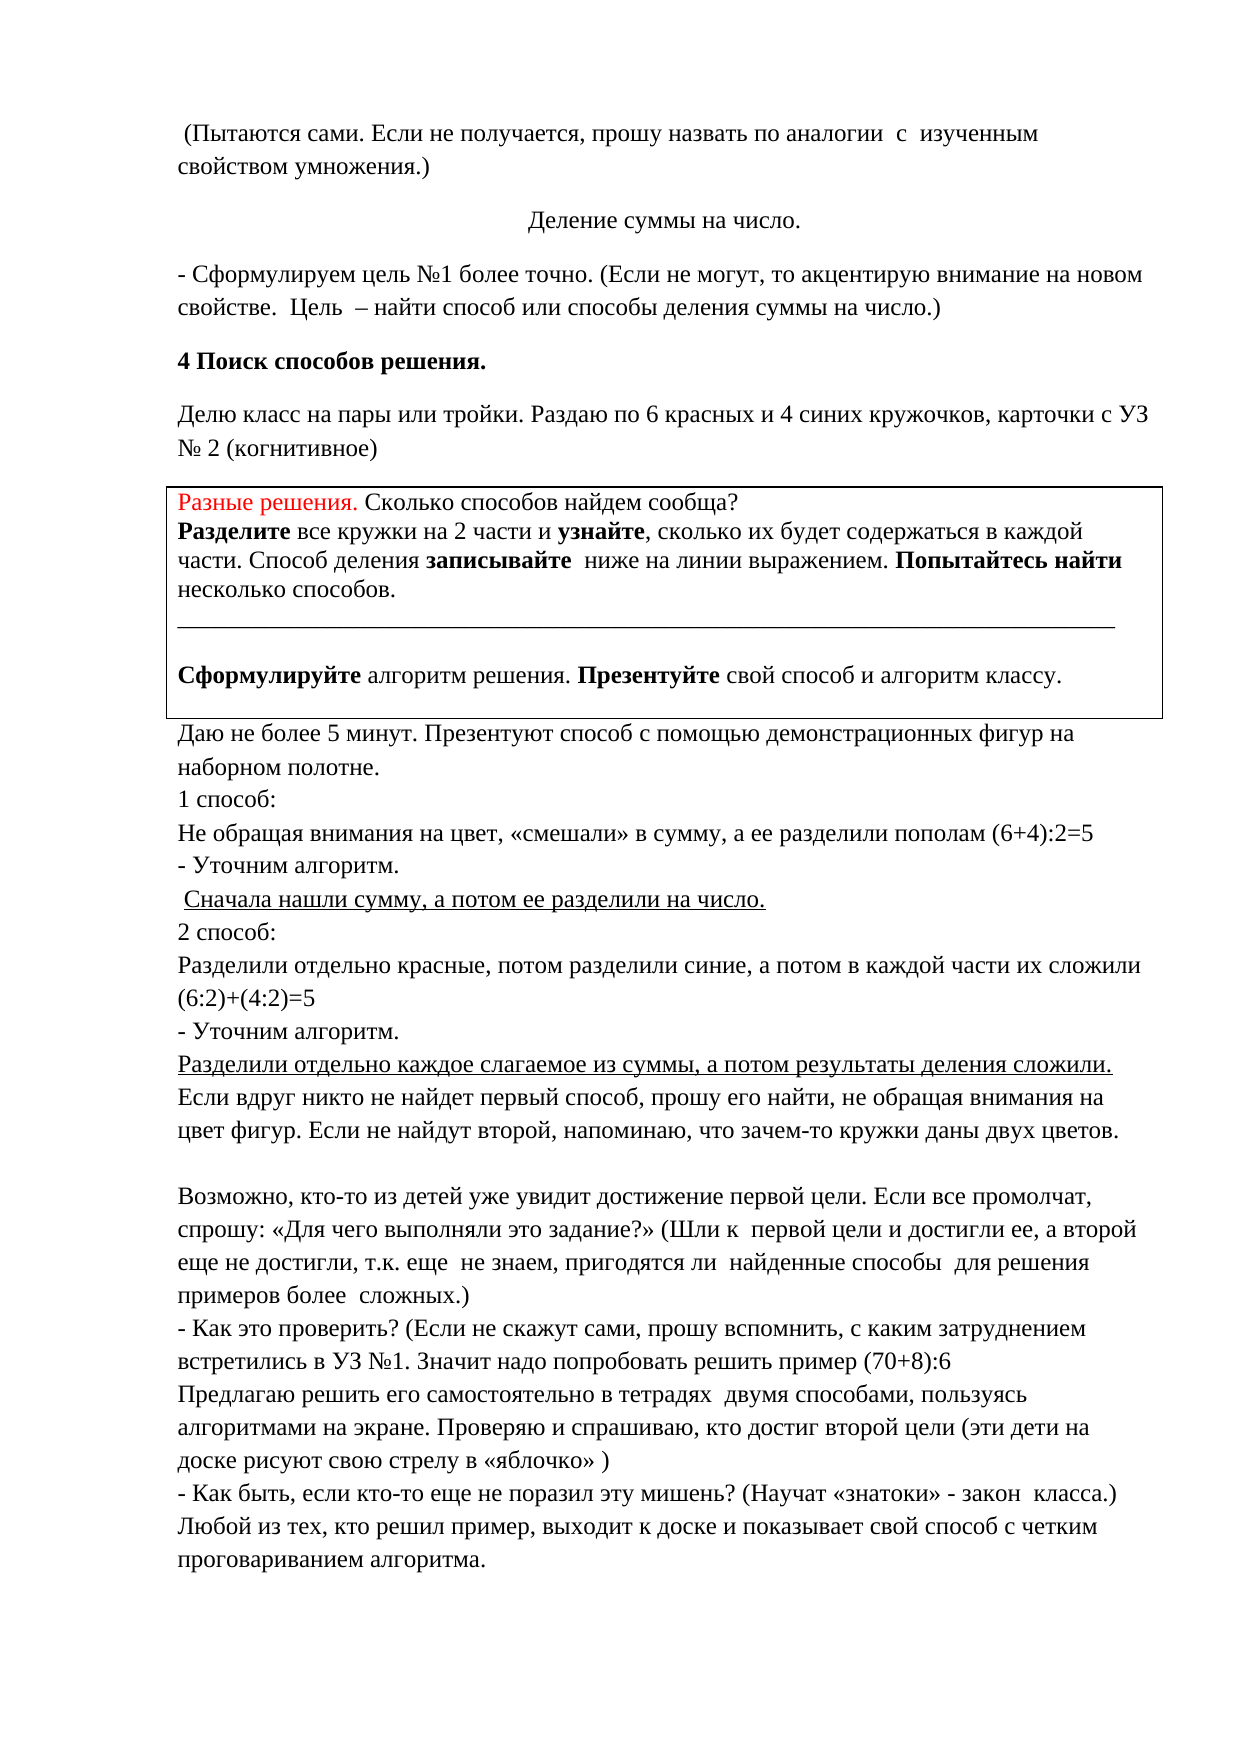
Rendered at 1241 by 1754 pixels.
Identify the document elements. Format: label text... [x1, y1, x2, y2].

text Сначала нашли сумму, а потом ее разделили на число. [177, 884, 1152, 912]
text Разделили отдельно красные, потом разделили синие, а потом в каждой части их сложили (6:2)+(4:2)=5 [177, 950, 1152, 1011]
text (Пытаются сами. Если не получается, прошу назвать по аналогии с изученным свойством умножения.) [177, 118, 1152, 180]
text 2 способ: [177, 917, 1152, 945]
table_header Разные решения. Сколько способов найдем сообща? Разделите все кружки на 2 части и узнайте, сколько их будет содержаться в каждой части. Способ деления записывайте ниже на линии выражением. Попытайтесь найти несколько способов. ___________________________________________________________________________ Сформулируйте алгоритм решения. Презентуйте свой способ и алгоритм классу. [167, 488, 1162, 717]
text - Как это проверить? (Если не скажут сами, прошу вспомнить, с каким затруднением встретились в УЗ №1. Значит надо попробовать решить пример (70+8):6 [177, 1313, 1152, 1375]
text - Уточним алгоритм. [177, 851, 1152, 879]
text - Уточним алгоритм. [177, 1016, 1152, 1044]
text Разделили отдельно каждое слагаемое из суммы, а потом результаты деления сложили. [177, 1049, 1152, 1077]
text 1 способ: [177, 784, 1152, 813]
text - Как быть, если кто-то еще не поразил эту мишень? (Научат «знатоки» - закон класса.) Любой из тех, кто решил пример, выходит к доске и показывает свой способ с четким проговариванием алгоритма. [177, 1478, 1152, 1573]
text Даю не более 5 минут. Презентуют способ с помощью демонстрационных фигур на наборном полотне. [177, 719, 1152, 780]
text Деление суммы на число. [177, 205, 1152, 234]
text Не обращая внимания на цвет, «смешали» в сумму, а ее разделили пополам (6+4):2=5 [177, 818, 1152, 846]
text Возможно, кто-то из детей уже увидит достижение первой цели. Если все промолчат, спрошу: «Для чего выполняли это задание?» (Шли к первой цели и достигли ее, а второй еще не достигли, т.к. еще не знаем, пригодятся ли найденные способы для решения примеров более сложных.) [177, 1181, 1152, 1309]
text Делю класс на пары или тройки. Раздаю по 6 красных и 4 синих кружочков, карточки с УЗ № 2 (когнитивное) [177, 399, 1152, 461]
text - Сформулируем цель №1 более точно. (Если не могут, то акцентирую внимание на новом свойстве. Цель – найти способ или способы деления суммы на число.) [177, 259, 1152, 321]
text Предлагаю решить его самостоятельно в тетрадях двумя способами, пользуясь алгоритмами на экране. Проверяю и спрашиваю, кто достиг второй цели (эти дети на доске рисуют свою стрелу в «яблочко» ) [177, 1379, 1152, 1474]
text Если вдруг никто не найдет первый способ, прошу его найти, не обращая внимания на цвет фигур. Если не найдут второй, напоминаю, что зачем-то кружки даны двух цветов. [177, 1082, 1152, 1143]
text 4 Поиск способов решения. [177, 346, 1152, 374]
